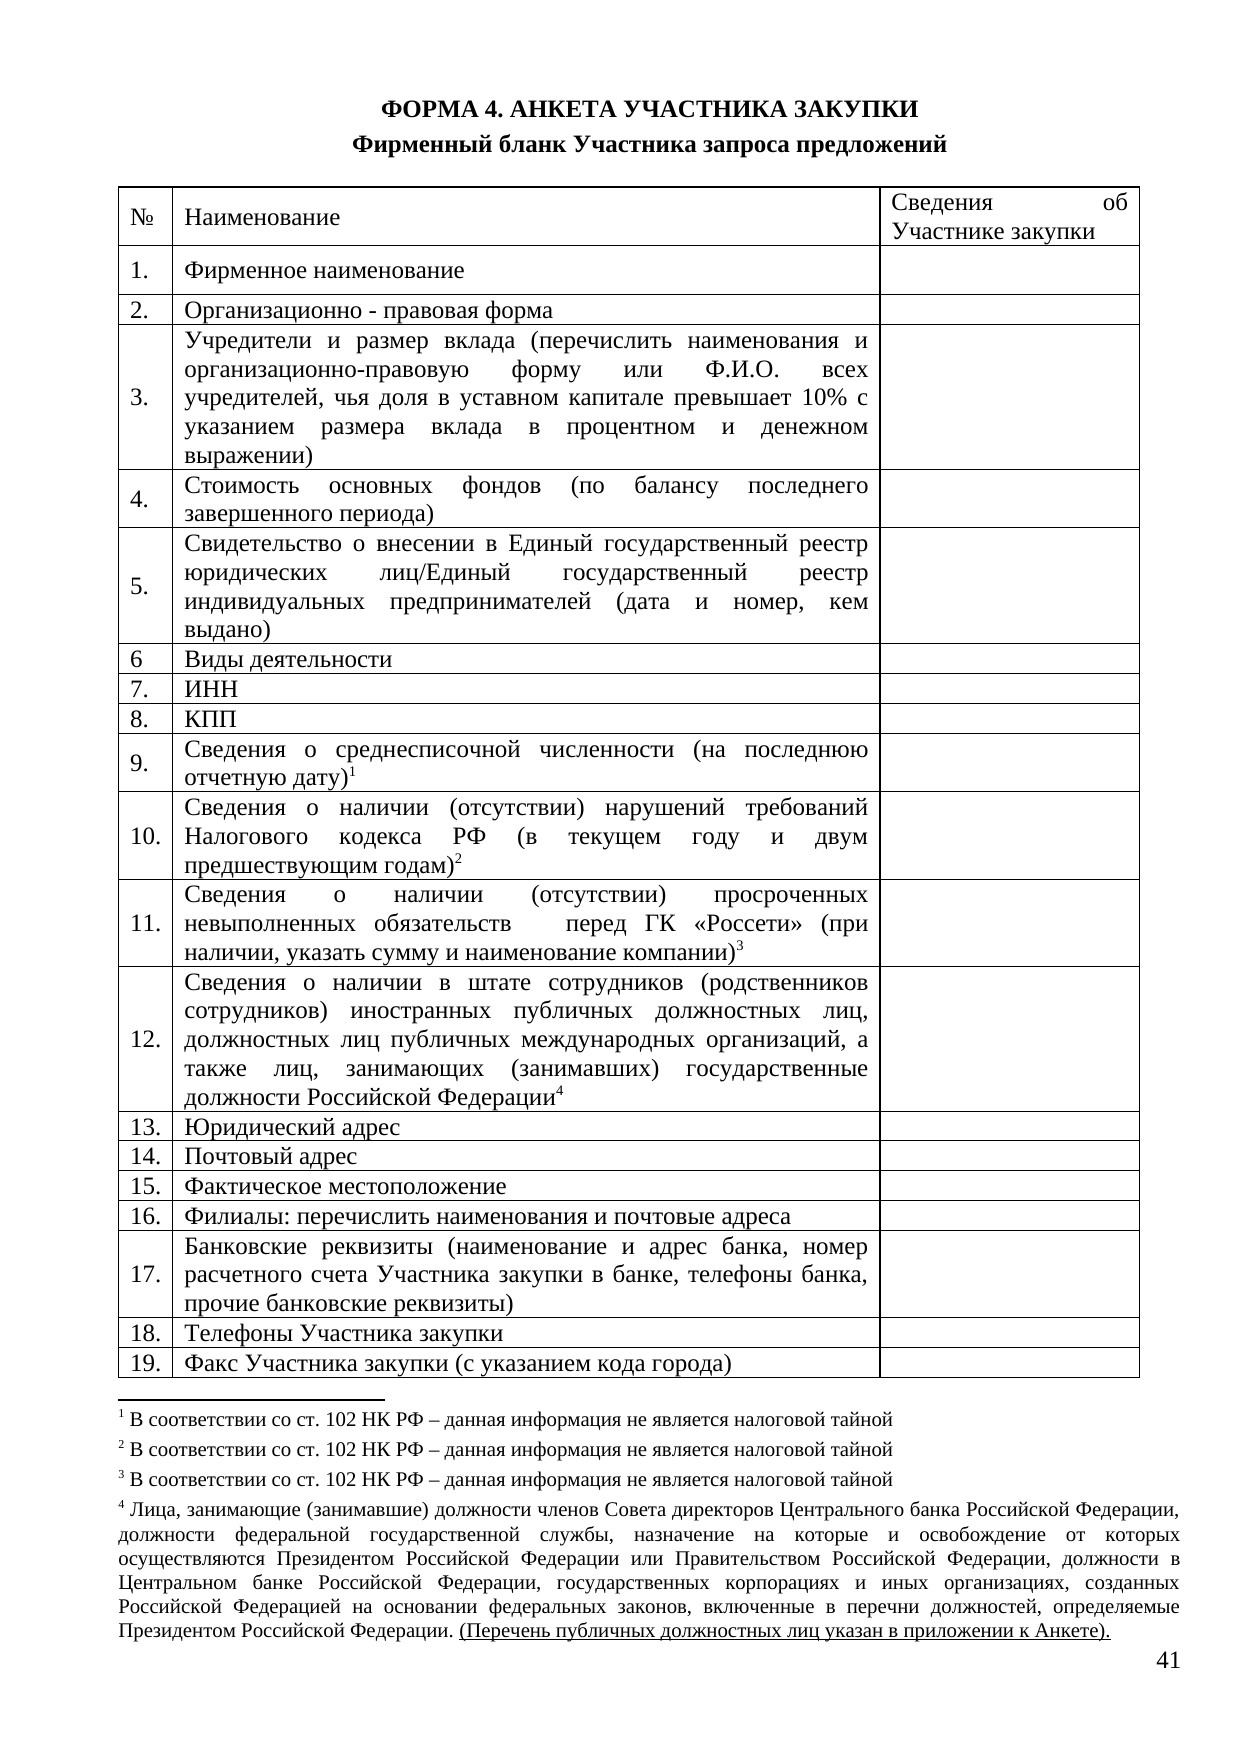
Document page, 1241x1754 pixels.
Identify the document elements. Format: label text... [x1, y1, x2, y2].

table_cell 17. [119, 1231, 172, 1317]
table_cell [881, 674, 1139, 703]
table_cell Виды деятельности [173, 644, 879, 673]
table_cell 18. [119, 1318, 172, 1347]
table_cell [881, 967, 1139, 1111]
table_cell 13. [119, 1112, 172, 1140]
table_cell 7. [119, 674, 172, 703]
table_header № [119, 188, 172, 245]
table_cell 2. [119, 295, 172, 324]
table_cell [881, 246, 1139, 294]
table_header Сведения об Участнике закупки [881, 188, 1139, 245]
table_cell Фирменное наименование [173, 246, 879, 294]
table_cell 15. [119, 1171, 172, 1200]
table_cell ИНН [173, 674, 879, 703]
table_cell Сведения о наличии (отсутствии) нарушений требований Налогового кодекса РФ (в текущем году и двум предшествующим годам) [173, 792, 879, 878]
table_cell 1. [119, 246, 172, 294]
table_cell Сведения о среднесписочной численности (на последнюю отчетную дату) [173, 734, 879, 791]
table_cell 10. [119, 792, 172, 878]
table_cell [881, 1171, 1139, 1200]
table_cell [881, 704, 1139, 733]
table_cell [881, 1141, 1139, 1170]
table_cell 9. [119, 734, 172, 791]
table_cell [881, 528, 1139, 643]
table_cell 14. [119, 1141, 172, 1170]
table_cell [881, 644, 1139, 673]
table_cell Стоимость основных фондов (по балансу последнего завершенного периода) [173, 470, 879, 527]
table_cell [881, 1201, 1139, 1230]
table_cell Сведения о наличии в штате сотрудников (родственников сотрудников) иностранных публичных должностных лиц, должностных лиц публичных международных организаций, а также лиц, занимающих (занимавших) государственные должности Российской Федерации [173, 967, 879, 1111]
table_cell Факс Участника закупки (с указанием кода города) [173, 1348, 879, 1377]
table_cell 4. [119, 470, 172, 527]
table_cell [881, 792, 1139, 878]
table_cell [881, 1112, 1139, 1140]
subtitle ФОРМА 4. АНКЕТА УЧАСТНИКА ЗАКУПКИ [118, 94, 1181, 123]
table_cell 16. [119, 1201, 172, 1230]
table_cell Банковские реквизиты (наименование и адрес банка, номер расчетного счета Участника закупки в банке, телефоны банка, прочие банковские реквизиты) [173, 1231, 879, 1317]
table_cell [881, 1318, 1139, 1347]
table_cell Сведения о наличии (отсутствии) просроченных невыполненных обязательств перед ГК «Россети» (при наличии, указать сумму и наименование компании) [173, 880, 879, 966]
table_cell Филиалы: перечислить наименования и почтовые адреса [173, 1201, 879, 1230]
table_cell 19. [119, 1348, 172, 1377]
table_cell Организационно - правовая форма [173, 295, 879, 324]
table_cell КПП [173, 704, 879, 733]
table_cell 3. [119, 325, 172, 469]
table_cell [881, 880, 1139, 966]
table_cell [881, 1348, 1139, 1377]
table_cell 11. [119, 880, 172, 966]
table_cell [881, 470, 1139, 527]
table_cell 5. [119, 528, 172, 643]
table_cell Телефоны Участника закупки [173, 1318, 879, 1347]
table_cell [881, 734, 1139, 791]
table_cell Фактическое местоположение [173, 1171, 879, 1200]
table_cell 6 [119, 644, 172, 673]
table_cell 12. [119, 967, 172, 1111]
table_cell Юридический адрес [173, 1112, 879, 1140]
table_header Наименование [173, 188, 879, 245]
table_cell Почтовый адрес [173, 1141, 879, 1170]
table_cell 8. [119, 704, 172, 733]
text Фирменный бланк Участника запроса предложений [118, 129, 1181, 158]
table_cell [881, 295, 1139, 324]
table_cell Свидетельство о внесении в Единый государственный реестр юридических лиц/Единый государственный реестр индивидуальных предпринимателей (дата и номер, кем выдано) [173, 528, 879, 643]
table_cell [881, 1231, 1139, 1317]
table_cell Учредители и размер вклада (перечислить наименования и организационно-правовую форму или Ф.И.О. всех учредителей, чья доля в уставном капитале превышает 10% с указанием размера вклада в процентном и денежном выражении) [173, 325, 879, 469]
table_cell [881, 325, 1139, 469]
